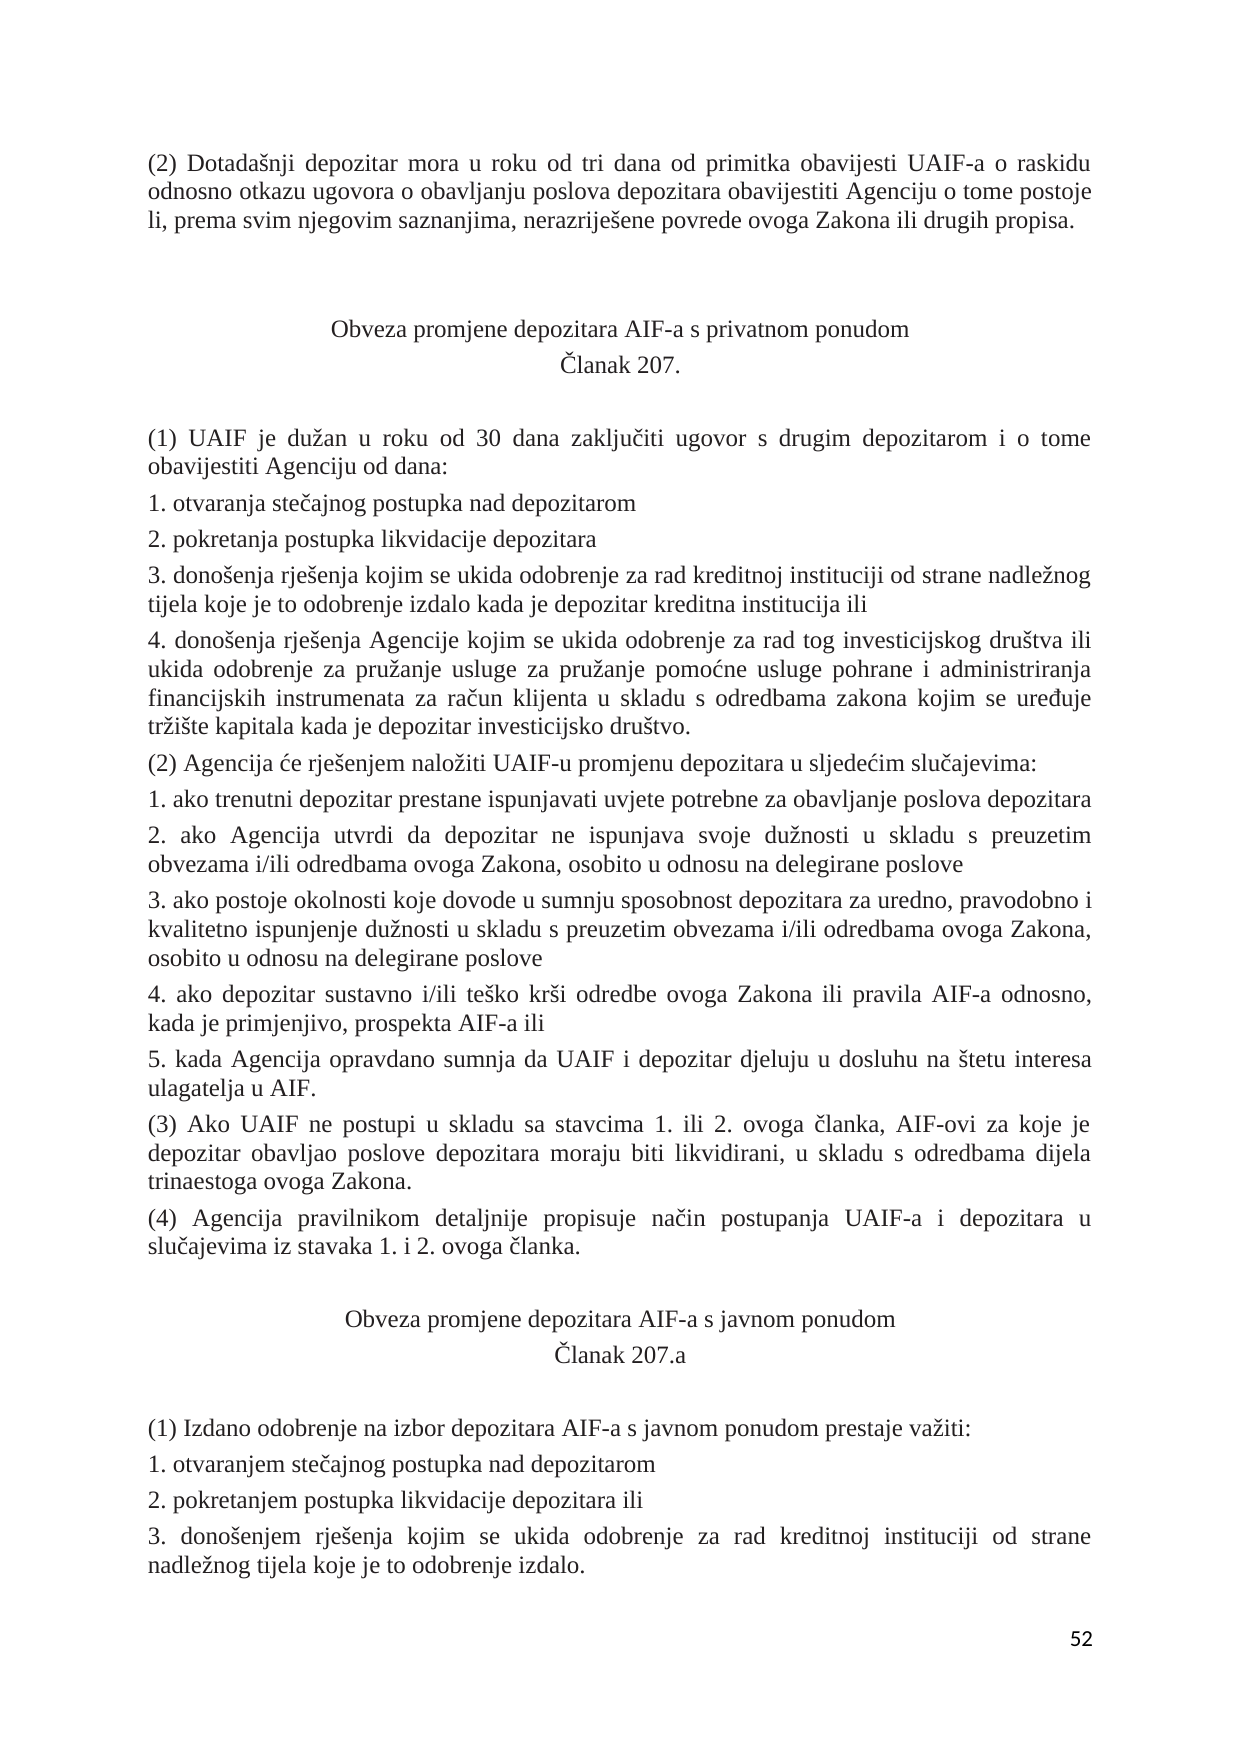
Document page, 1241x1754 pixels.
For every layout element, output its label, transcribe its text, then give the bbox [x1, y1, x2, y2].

text 3. donošenjem rješenja kojim se ukida odobrenje za rad kreditnoj instituciji od strane nadležnog tijela koje je to odobrenje izdalo. [148, 1521, 1093, 1579]
text Članak 207.a [148, 1340, 1093, 1369]
text (1) UAIF je dužan u roku od 30 dana zaključiti ugovor s drugim depozitarom i o tome obavijestiti Agenciju od dana: [148, 423, 1093, 480]
text 2. pokretanjem postupka likvidacije depozitara ili [148, 1485, 1093, 1514]
text 5. kada Agencija opravdano sumnja da UAIF i depozitar djeluju u dosluhu na štetu interesa ulagatelja u AIF. [148, 1044, 1093, 1101]
text 1. otvaranjem stečajnog postupka nad depozitarom [148, 1449, 1093, 1478]
text (2) Dotadašnji depozitar mora u roku od tri dana od primitka obavijesti UAIF-a o raskidu odnosno otkazu ugovora o obavljanju poslova depozitara obavijestiti Agenciju o tome postoje li, prema svim njegovim saznanjima, nerazriješene povrede ovoga Zakona ili drugih propisa. [148, 148, 1093, 234]
text 2. ako Agencija utvrdi da depozitar ne ispunjava svoje dužnosti u skladu s preuzetim obvezama i/ili odredbama ovoga Zakona, osobito u odnosu na delegirane poslove [148, 820, 1093, 878]
text Obveza promjene depozitara AIF-a s privatnom ponudom [148, 314, 1093, 343]
text (3) Ako UAIF ne postupi u skladu sa stavcima 1. ili 2. ovoga članka, AIF-ovi za koje je depozitar obavljao poslove depozitara moraju biti likvidirani, u skladu s odredbama dijela trinaestoga ovoga Zakona. [148, 1109, 1093, 1195]
text (1) Izdano odobrenje na izbor depozitara AIF-a s javnom ponudom prestaje važiti: [148, 1413, 1093, 1441]
text (4) Agencija pravilnikom detaljnije propisuje način postupanja UAIF-a i depozitara u slučajevima iz stavaka 1. i 2. ovoga članka. [148, 1203, 1093, 1260]
text 4. ako depozitar sustavno i/ili teško krši odredbe ovoga Zakona ili pravila AIF-a odnosno, kada je primjenjivo, prospekta AIF-a ili [148, 979, 1093, 1036]
text 4. donošenja rješenja Agencije kojim se ukida odobrenje za rad tog investicijskog društva ili ukida odobrenje za pružanje usluge za pružanje pomoćne usluge pohrane i administriranja financijskih instrumenata za račun klijenta u skladu s odredbama zakona kojim se uređuje tržište kapitala kada je depozitar investicijsko društvo. [148, 625, 1093, 740]
text 1. ako trenutni depozitar prestane ispunjavati uvjete potrebne za obavljanje poslova depozitara [148, 784, 1093, 813]
text 2. pokretanja postupka likvidacije depozitara [148, 524, 1093, 553]
text 1. otvaranja stečajnog postupka nad depozitarom [148, 488, 1093, 516]
text Obveza promjene depozitara AIF-a s javnom ponudom [148, 1304, 1093, 1333]
text Članak 207. [148, 350, 1093, 379]
text 3. donošenja rješenja kojim se ukida odobrenje za rad kreditnoj instituciji od strane nadležnog tijela koje je to odobrenje izdalo kada je depozitar kreditna institucija ili [148, 560, 1093, 618]
text (2) Agencija će rješenjem naložiti UAIF-u promjenu depozitara u sljedećim slučajevima: [148, 748, 1093, 776]
text 3. ako postoje okolnosti koje dovode u sumnju sposobnost depozitara za uredno, pravodobno i kvalitetno ispunjenje dužnosti u skladu s preuzetim obvezama i/ili odredbama ovoga Zakona, osobito u odnosu na delegirane poslove [148, 885, 1093, 971]
